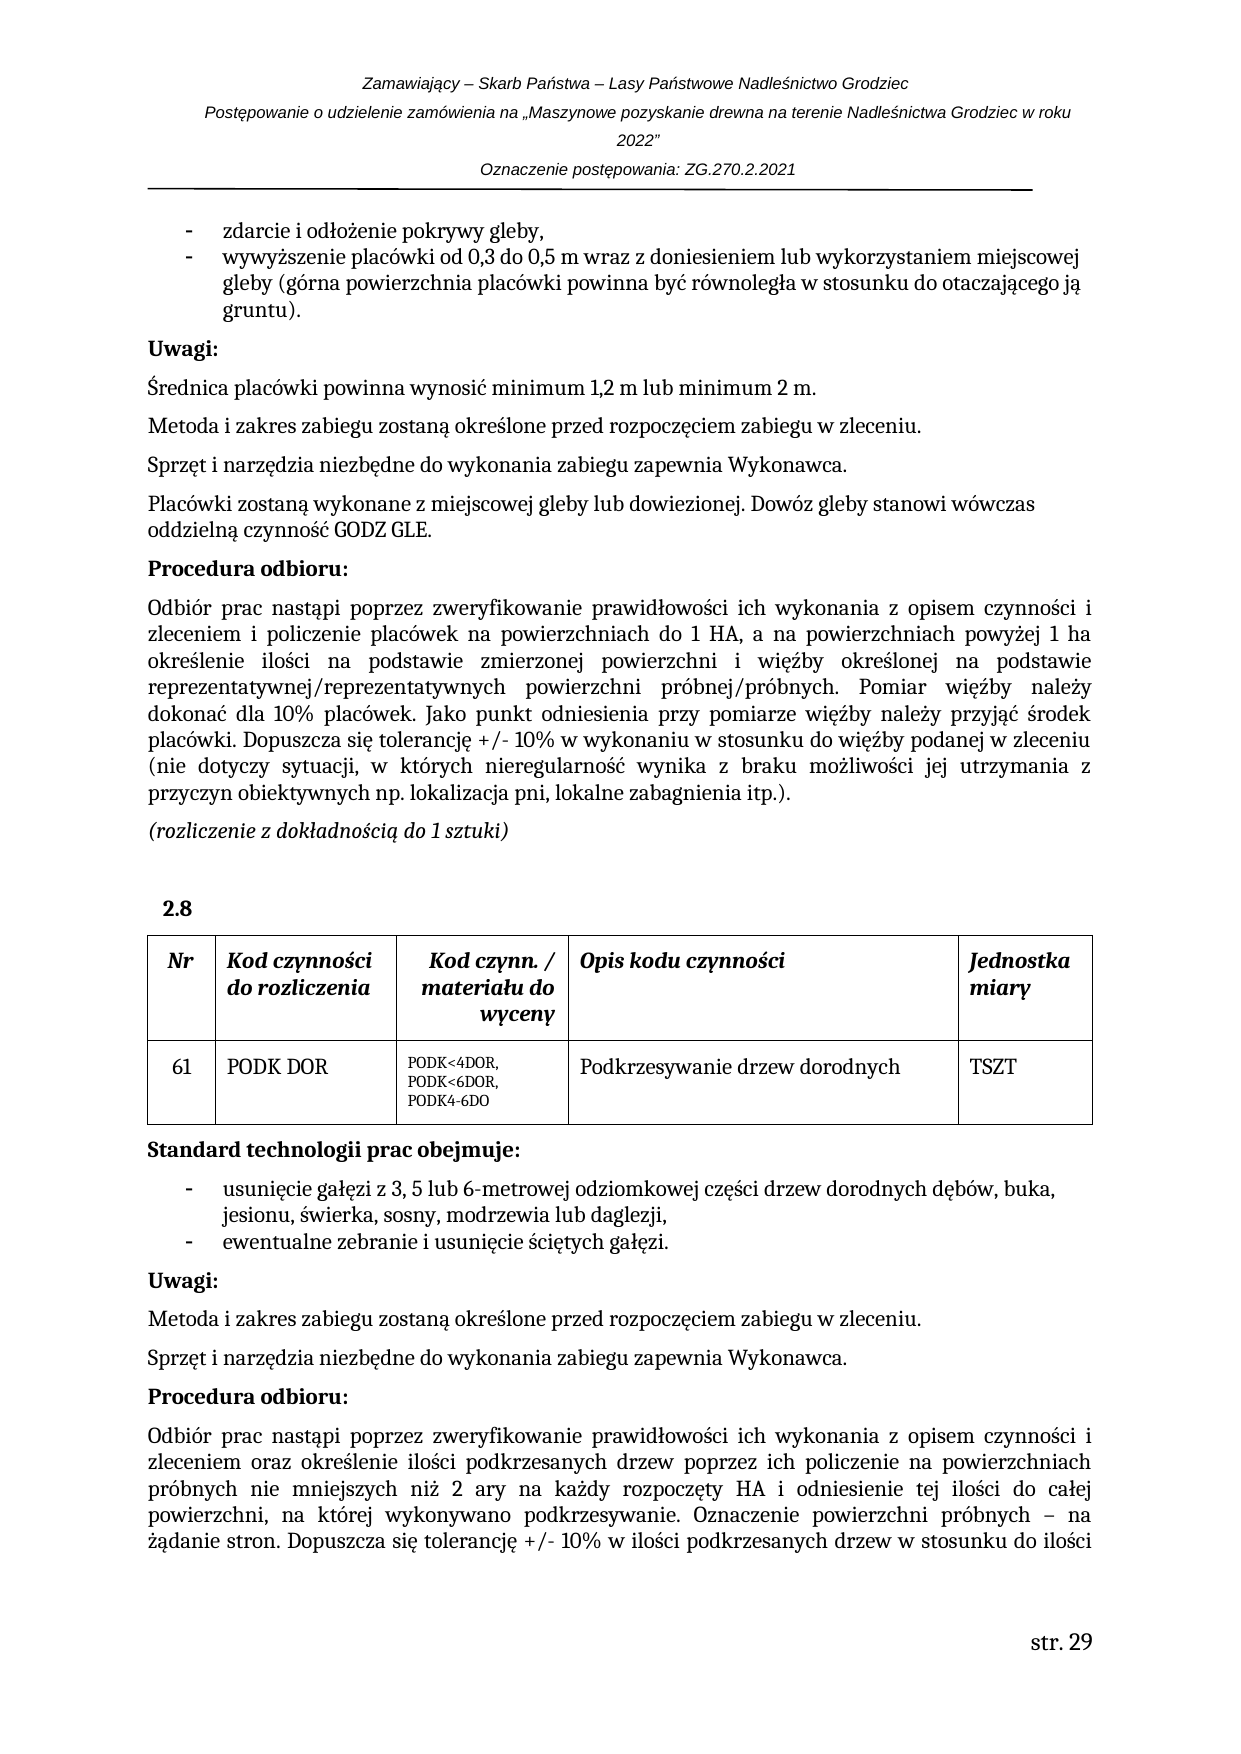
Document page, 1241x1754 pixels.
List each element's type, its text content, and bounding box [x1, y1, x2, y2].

text Procedura odbioru: [148, 1384, 1093, 1410]
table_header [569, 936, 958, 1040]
text Średnica placówki powinna wynosić minimum 1,2 m lub minimum 2 m. [148, 374, 1093, 401]
list ewentualne zebranie i usunięcie ściętych gałęzi. [185, 1228, 1093, 1255]
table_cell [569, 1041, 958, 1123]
text Procedura odbioru: [148, 556, 1093, 582]
text (rozliczenie z dokładnością do 1 sztuki) [148, 818, 1093, 844]
list zdarcie i odłożenie pokrywy gleby, [185, 217, 1093, 244]
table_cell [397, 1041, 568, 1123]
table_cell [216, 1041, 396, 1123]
text Uwagi: [148, 1267, 1093, 1294]
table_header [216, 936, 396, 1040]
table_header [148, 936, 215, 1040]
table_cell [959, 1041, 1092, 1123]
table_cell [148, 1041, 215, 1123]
text Placówki zostaną wykonane z miejscowej gleby lub dowiezionej. Dowóz gleby stanowi wówczas oddzielną czynność GODZ GLE. [148, 491, 1093, 543]
text Metoda i zakres zabiegu zostaną określone przed rozpoczęciem zabiegu w zleceniu. [148, 413, 1093, 439]
text Sprzęt i narzędzia niezbędne do wykonania zabiegu zapewnia Wykonawca. [148, 1345, 1093, 1371]
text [148, 1423, 1093, 1554]
text Sprzęt i narzędzia niezbędne do wykonania zabiegu zapewnia Wykonawca. [148, 452, 1093, 478]
text 2.8 [148, 896, 1093, 922]
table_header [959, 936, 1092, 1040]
text Odbiór prac nastąpi poprzez zweryfikowanie prawidłowości ich wykonania z opisem czynności i zleceniem i policzenie placówek na powierzchniach do 1 HA, a na powierzchniach powyżej 1 ha określenie ilości na podstawie zmierzonej powierzchni i więźby określonej na podstawie reprezentatywnej/reprezentatywnych powierzchni próbnej/próbnych. Pomiar więźby należy dokonać dla 10% placówek. Jako punkt odniesienia przy pomiarze więźby należy przyjąć środek placówki. Dopuszcza się tolerancję +/- 10% w wykonaniu w stosunku do więźby podanej w zleceniu (nie dotyczy sytuacji, w których nieregularność wynika z braku możliwości jej utrzymania z przyczyn obiektywnych np. lokalizacja pni, lokalne zabagnienia itp.). [148, 595, 1093, 806]
list usunięcie gałęzi z 3, 5 lub 6-metrowej odziomkowej części drzew dorodnych dębów, buka, jesionu, świerka, sosny, modrzewia lub daglezji, [185, 1176, 1093, 1228]
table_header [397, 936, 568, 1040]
text Standard technologii prac obejmuje: [148, 1137, 1093, 1163]
list wywyższenie placówki od 0,3 do 0,5 m wraz z doniesieniem lub wykorzystaniem miejscowej gleby (górna powierzchnia placówki powinna być równoległa w stosunku do otaczającego ją gruntu). [185, 244, 1093, 323]
text Uwagi: [148, 335, 1093, 362]
text Metoda i zakres zabiegu zostaną określone przed rozpoczęciem zabiegu w zleceniu. [148, 1306, 1093, 1333]
